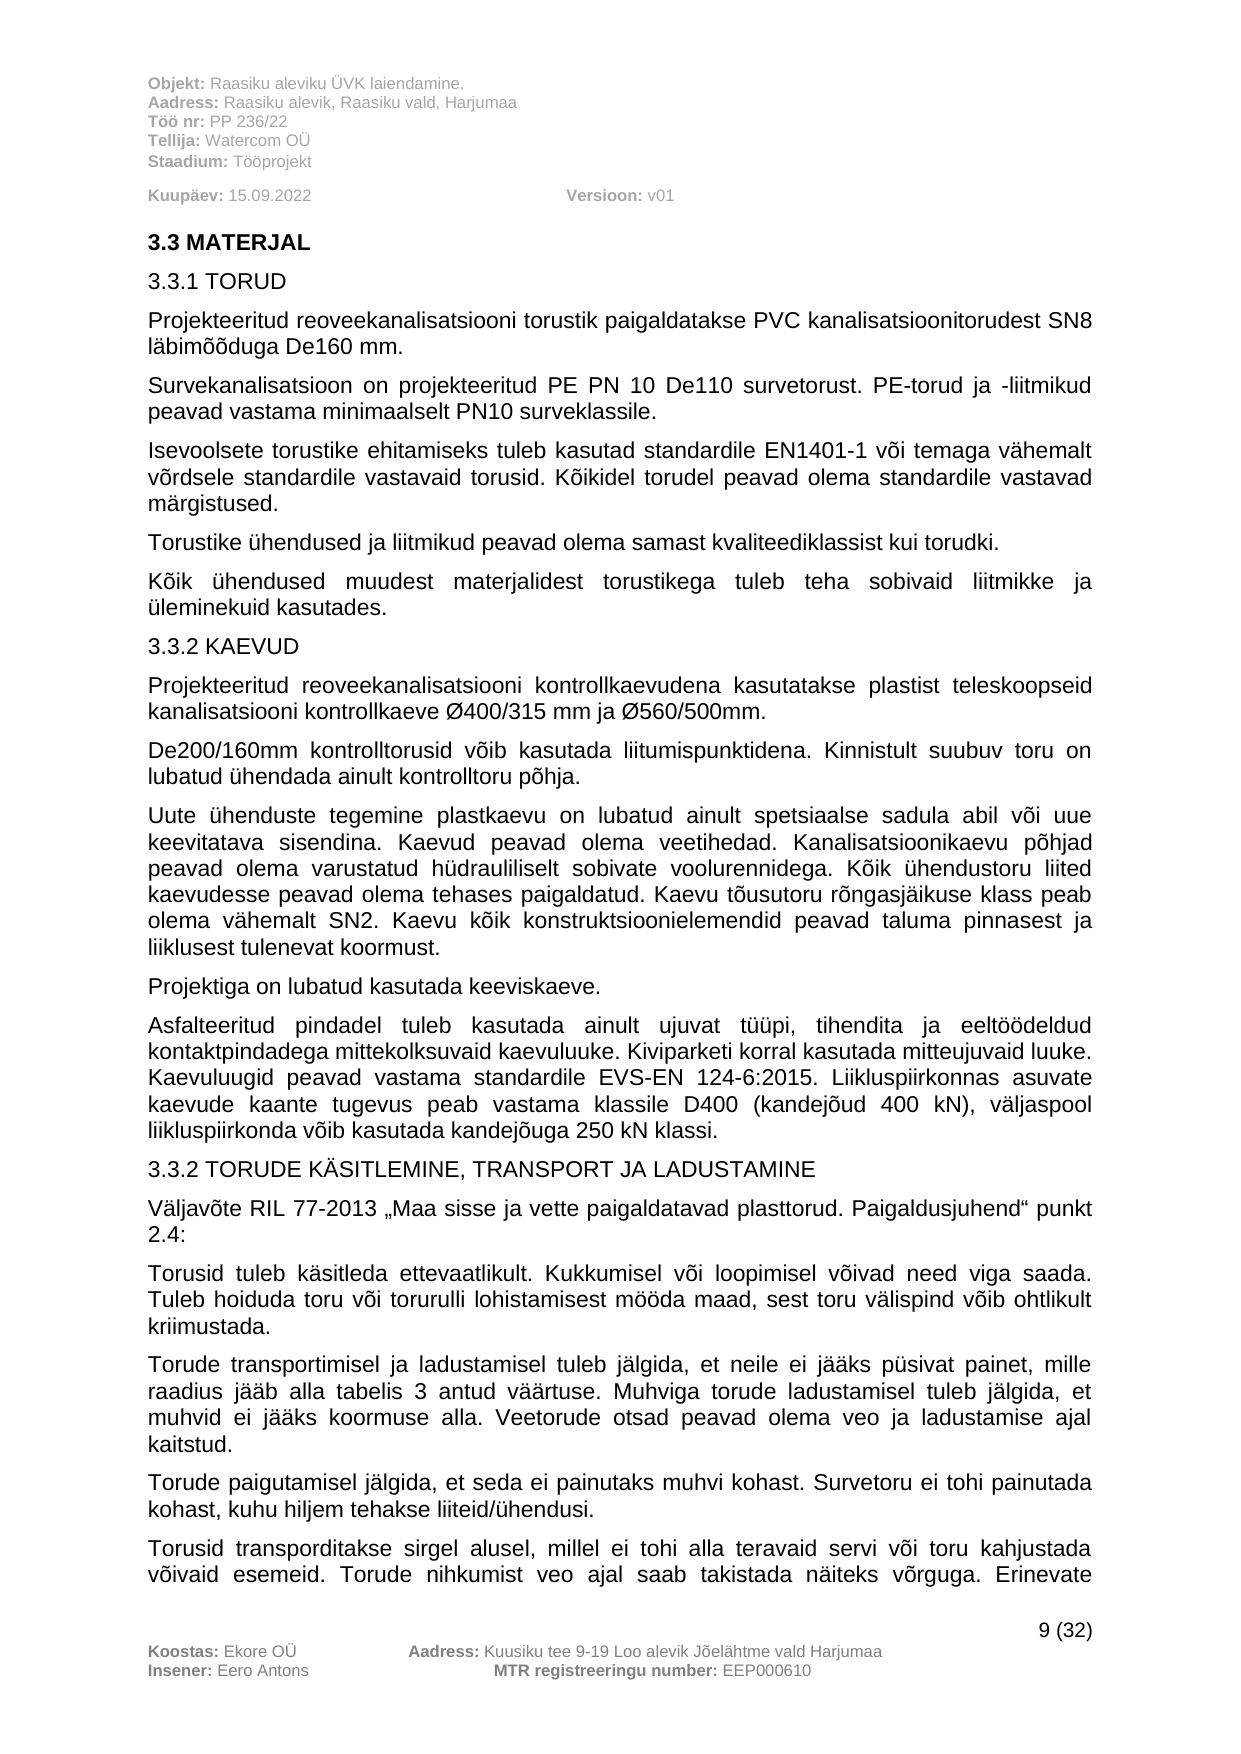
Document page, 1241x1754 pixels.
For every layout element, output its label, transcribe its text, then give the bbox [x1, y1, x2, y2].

text Asfalteeritud pindadel tuleb kasutada ainult ujuvat tüüpi, tihendita ja eeltöödeldud kontaktpindadega mittekolksuvaid kaevuluuke. Kiviparketi korral kasutada mitteujuvaid luuke. Kaevuluugid peavad vastama standardile EVS-EN 124-6:2015. Liikluspiirkonnas asuvate kaevude kaante tugevus peab vastama klassile D400 (kandejõud 400 kN), väljaspool liikluspiirkonda võib kasutada kandejõuga 250 kN klassi. [148, 1012, 1093, 1143]
subtitle 3.3.2 KAEVUD [148, 633, 1093, 659]
text Väljavõte RIL 77-2013 „Maa sisse ja vette paigaldatavad plasttorud. Paigaldusjuhend“ punkt 2.4: [148, 1195, 1093, 1247]
subtitle 3.3 MATERJAL [148, 229, 1093, 255]
text Projekteeritud reoveekanalisatsiooni torustik paigaldatakse PVC kanalisatsioonitorudest SN8 läbimõõduga De160 mm. [148, 307, 1093, 359]
subtitle 3.3.2 TORUDE KÄSITLEMINE, TRANSPORT JA LADUSTAMINE [148, 1156, 1093, 1182]
text Uute ühenduste tegemine plastkaevu on lubatud ainult spetsiaalse sadula abil või uue keevitatava sisendina. Kaevud peavad olema veetihedad. Kanalisatsioonikaevu põhjad peavad olema varustatud hüdrauliliselt sobivate voolurennidega. Kõik ühendustoru liited kaevudesse peavad olema tehases paigaldatud. Kaevu tõusutoru rõngasjäikuse klass peab olema vähemalt SN2. Kaevu kõik konstruktsioonielemendid peavad taluma pinnasest ja liiklusest tulenevat koormust. [148, 802, 1093, 960]
text Projektiga on lubatud kasutada keeviskaeve. [148, 973, 1093, 999]
text Torusid tuleb käsitleda ettevaatlikult. Kukkumisel või loopimisel võivad need viga saada. Tuleb hoiduda toru või torurulli lohistamisest mööda maad, sest toru välispind võib ohtlikult kriimustada. [148, 1260, 1093, 1339]
text Torude paigutamisel jälgida, et seda ei painutaks muhvi kohast. Survetoru ei tohi painutada kohast, kuhu hiljem tehakse liiteid/ühendusi. [148, 1469, 1093, 1522]
text Projekteeritud reoveekanalisatsiooni kontrollkaevudena kasutatakse plastist teleskoopseid kanalisatsiooni kontrollkaeve Ø400/315 mm ja Ø560/500mm. [148, 672, 1093, 724]
text Kõik ühendused muudest materjalidest torustikega tuleb teha sobivaid liitmikke ja üleminekuid kasutades. [148, 568, 1093, 620]
subtitle 3.3.1 TORUD [148, 268, 1093, 294]
text Torustike ühendused ja liitmikud peavad olema samast kvaliteediklassist kui torudki. [148, 529, 1093, 555]
text Isevoolsete torustike ehitamiseks tuleb kasutad standardile EN1401-1 või temaga vähemalt võrdsele standardile vastavaid torusid. Kõikidel torudel peavad olema standardile vastavad märgistused. [148, 437, 1093, 516]
text Survekanalisatsioon on projekteeritud PE PN 10 De110 survetorust. PE-torud ja -liitmikud peavad vastama minimaalselt PN10 surveklassile. [148, 372, 1093, 425]
text De200/160mm kontrolltorusid võib kasutada liitumispunktidena. Kinnistult suubuv toru on lubatud ühendada ainult kontrolltoru põhja. [148, 737, 1093, 789]
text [148, 1534, 1093, 1587]
text Torude transportimisel ja ladustamisel tuleb jälgida, et neile ei jääks püsivat painet, mille raadius jääb alla tabelis 3 antud väärtuse. Muhviga torude ladustamisel tuleb jälgida, et muhvid ei jääks koormuse alla. Veetorude otsad peavad olema veo ja ladustamise ajal kaitstud. [148, 1351, 1093, 1457]
